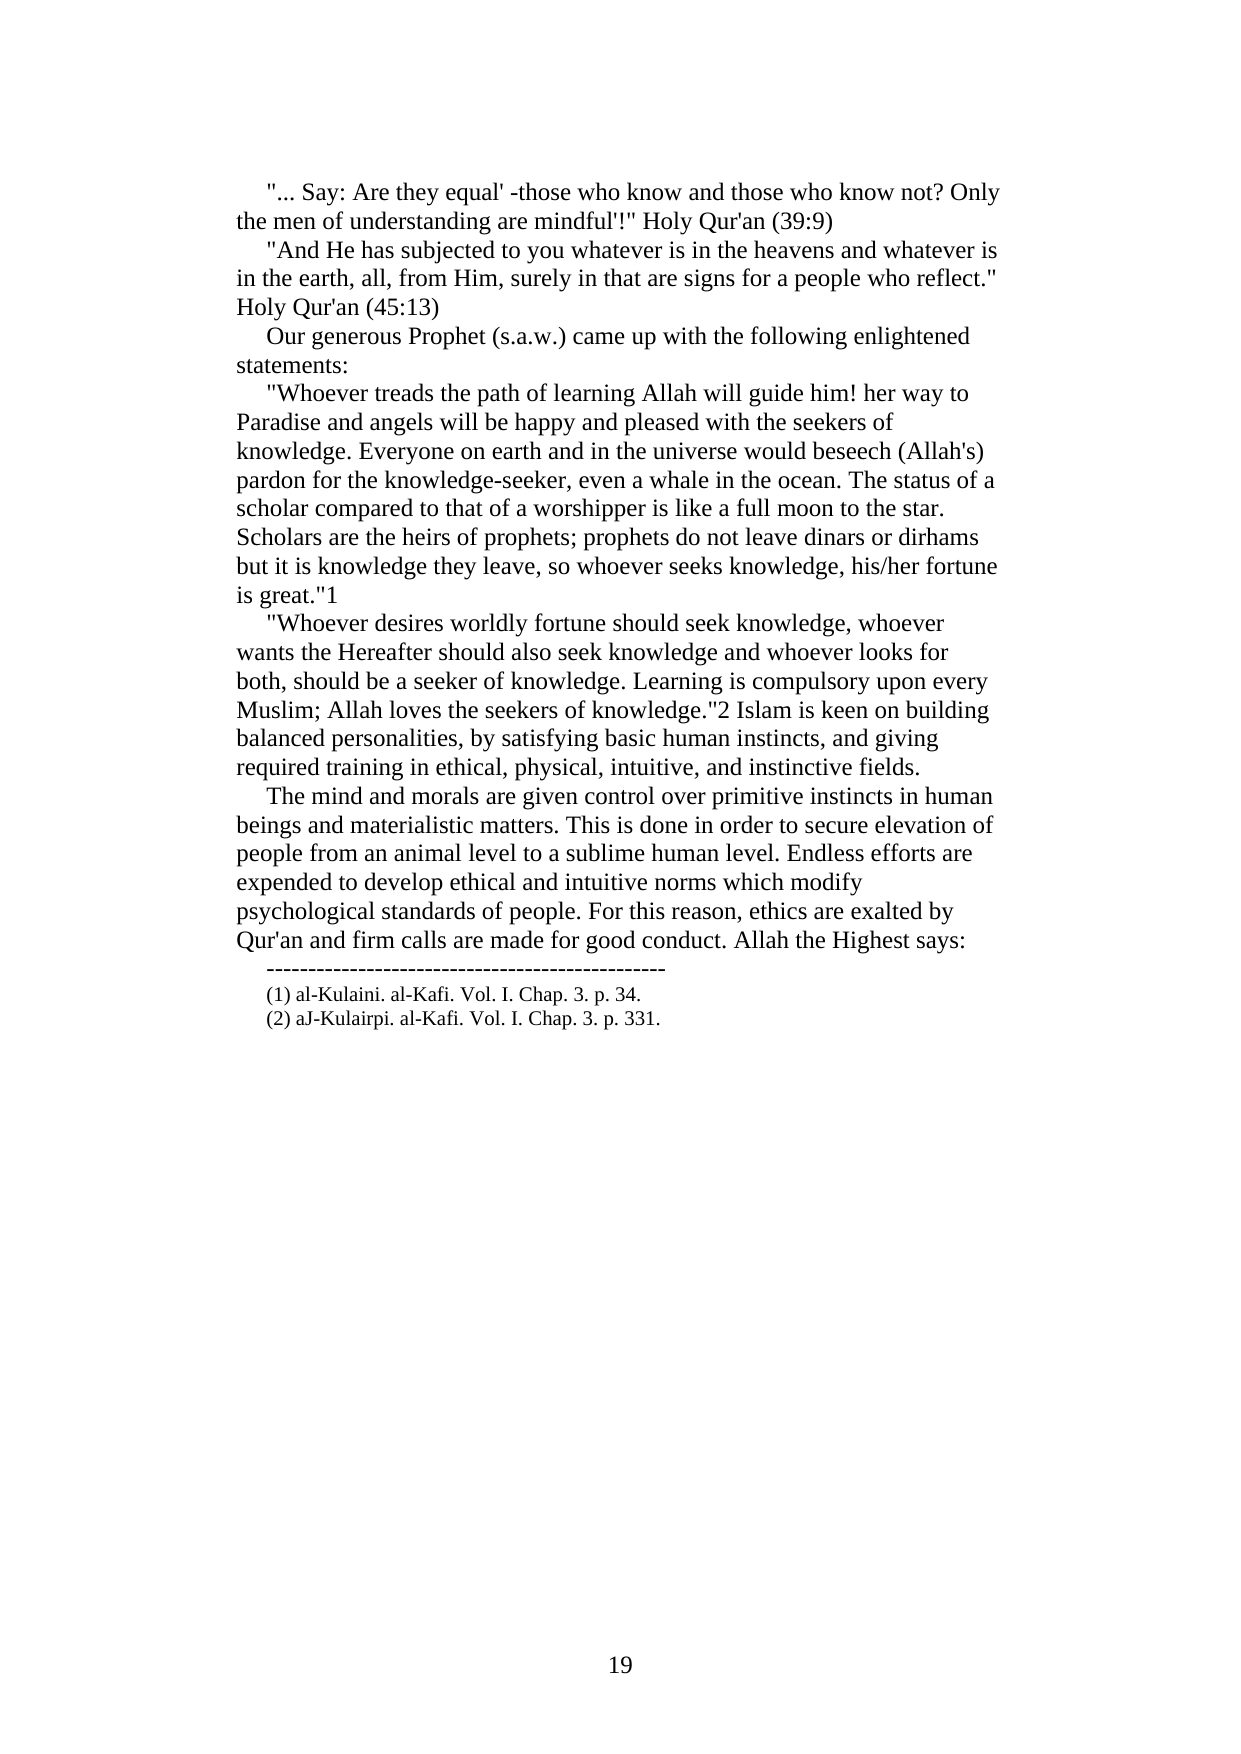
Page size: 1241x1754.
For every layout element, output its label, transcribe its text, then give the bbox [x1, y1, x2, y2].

text ------------------------------------------------ [236, 953, 1004, 982]
text "... Say: Are they equal' -those who know and those who know not? Only the men of understanding are mindful'!" Holy Qur'an (39:9) [236, 177, 1004, 235]
text (1) al-Kulaini. al-Kafi. Vol. I. Chap. 3. p. 34. [236, 982, 1004, 1006]
text "Whoever treads the path of learning Allah will guide him! her way to Paradise and angels will be happy and pleased with the seekers of knowledge. Everyone on earth and in the universe would beseech (Allah's) pardon for the knowledge-seeker, even a whale in the ocean. The status of a scholar compared to that of a worshipper is like a full moon to the star. Scholars are the heirs of prophets; prophets do not leave dinars or dirhams but it is knowledge they leave, so whoever seeks knowledge, his/her fortune is great."1 [236, 378, 1004, 608]
text "And He has subjected to you whatever is in the heavens and whatever is in the earth, all, from Him, surely in that are signs for a people who reflect." Holy Qur'an (45:13) [236, 235, 1004, 321]
text (2) aJ-Kulairpi. al-Kafi. Vol. I. Chap. 3. p. 331. [236, 1006, 1004, 1030]
text The mind and morals are given control over primitive instincts in human beings and materialistic matters. This is done in order to secure elevation of people from an animal level to a sublime human level. Endless efforts are expended to develop ethical and intuitive norms which modify psychological standards of people. For this reason, ethics are exalted by Qur'an and firm calls are made for good conduct. Allah the Highest says: [236, 781, 1004, 953]
text "Whoever desires worldly fortune should seek knowledge, whoever wants the Hereafter should also seek knowledge and whoever looks for both, should be a seeker of knowledge. Learning is compulsory upon every Muslim; Allah loves the seekers of knowledge."2 Islam is keen on building balanced personalities, by satisfying basic human instincts, and giving required training in ethical, physical, intuitive, and instinctive fields. [236, 608, 1004, 781]
text Our generous Prophet (s.a.w.) came up with the following enlightened statements: [236, 321, 1004, 378]
